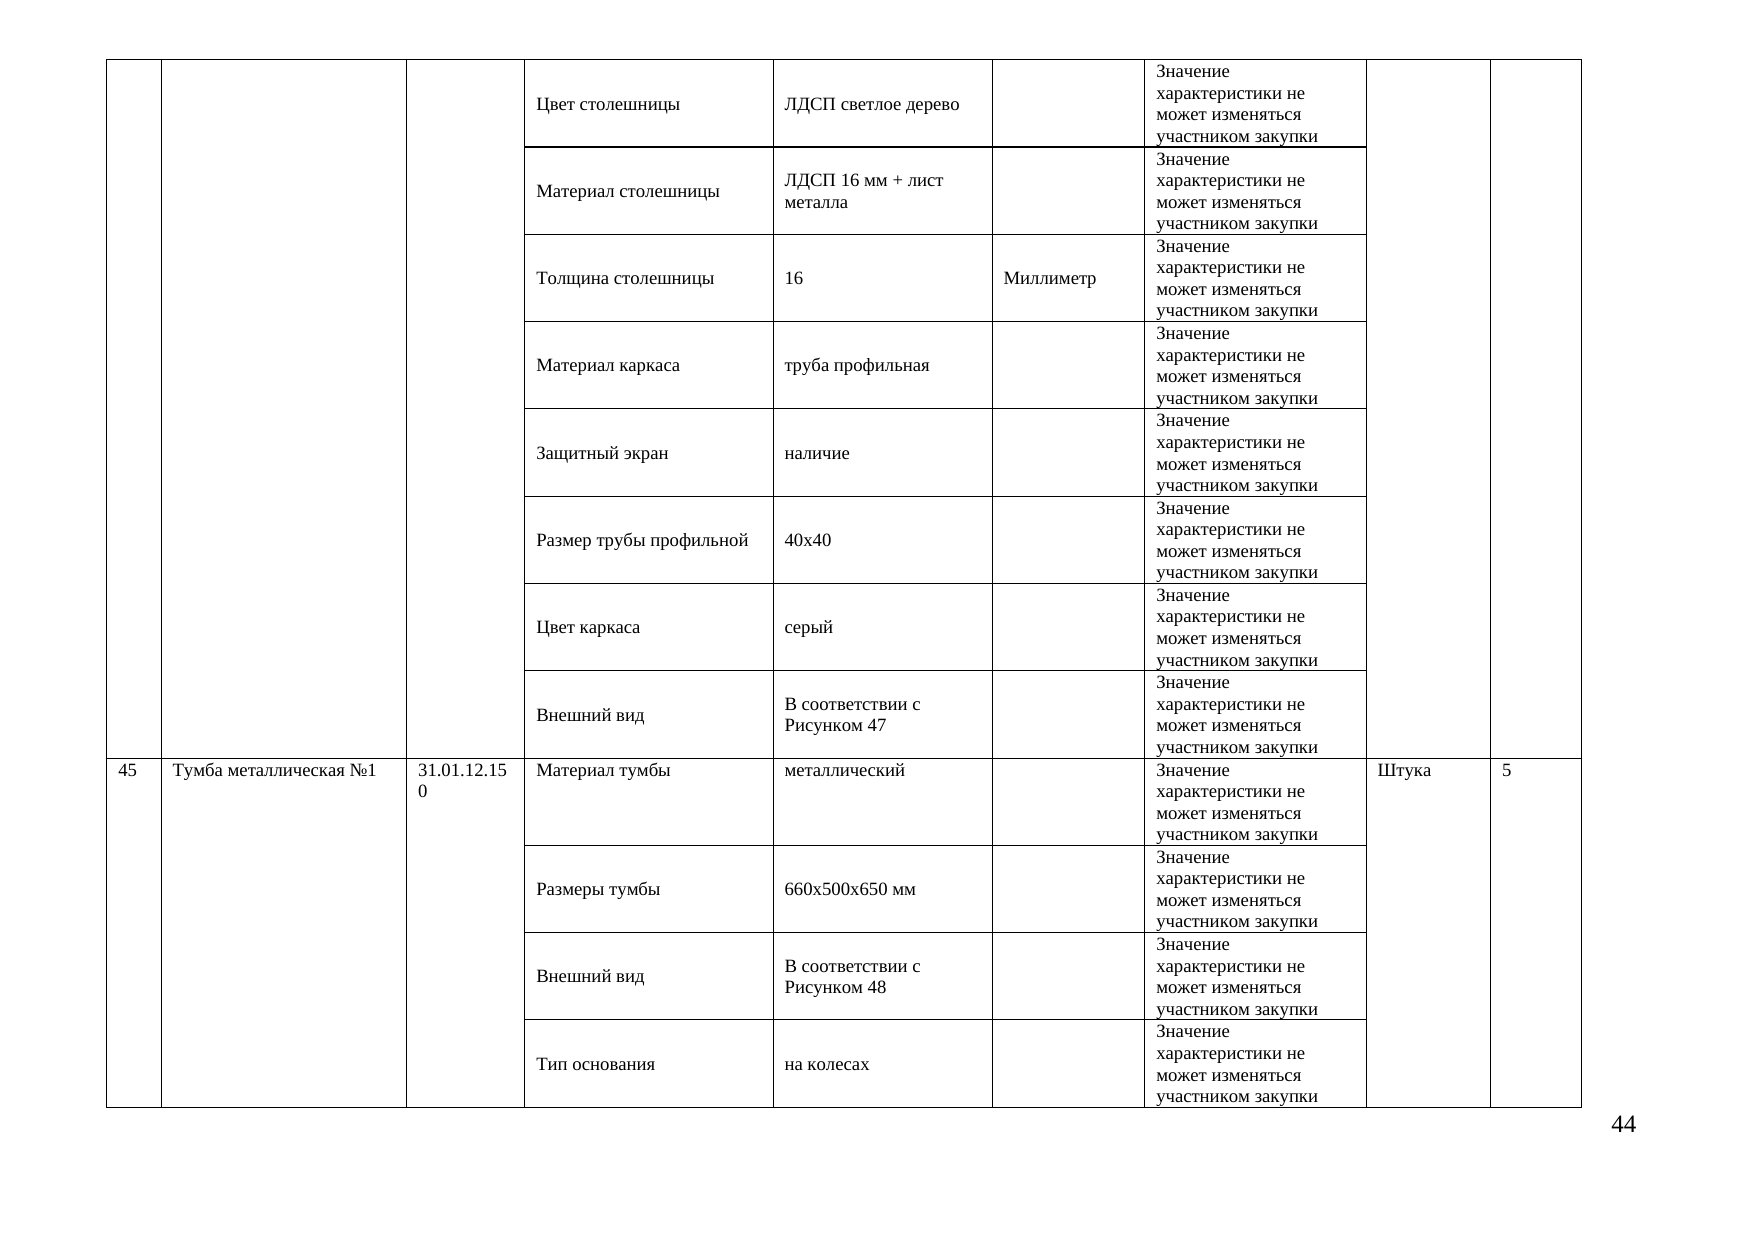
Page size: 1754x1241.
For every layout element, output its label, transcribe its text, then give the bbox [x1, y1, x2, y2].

table_cell Внешний вид [525, 671, 773, 757]
table_cell Материал тумбы [525, 759, 773, 845]
table_cell Значение характеристики не может изменяться участником закупки [1145, 584, 1366, 670]
table_cell [993, 60, 1144, 146]
table_cell [993, 584, 1144, 670]
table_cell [1145, 60, 1366, 146]
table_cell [1145, 148, 1366, 234]
table_cell В соответствии с Рисунком 48 [774, 933, 992, 1019]
table_cell [993, 409, 1144, 496]
table_cell Тип основания [525, 1020, 773, 1107]
table_cell Значение характеристики не может изменяться участником закупки [1145, 497, 1366, 583]
table_cell Размер трубы профильной [525, 497, 773, 583]
table_cell [993, 148, 1144, 234]
table_cell Значение характеристики не может изменяться участником закупки [1145, 759, 1366, 845]
table_cell [993, 671, 1144, 757]
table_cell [1145, 1020, 1366, 1107]
table_cell Защитный экран [525, 409, 773, 496]
table_cell [993, 759, 1144, 845]
table_cell 5 [1491, 759, 1581, 1107]
table_cell [993, 322, 1144, 408]
table_cell Значение характеристики не может изменяться участником закупки [1145, 235, 1366, 321]
table_cell ЛДСП 16 мм + лист металла [774, 148, 992, 234]
table_cell Значение характеристики не может изменяться участником закупки [1145, 671, 1366, 757]
table_cell Материал столешницы [525, 148, 773, 234]
table_cell 31.01.12.150 [407, 759, 524, 1107]
table_cell 660х500х650 мм [774, 846, 992, 932]
table_cell Внешний вид [525, 933, 773, 1019]
table_cell Миллиметр [993, 235, 1144, 321]
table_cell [1145, 933, 1366, 1019]
table_cell Значение характеристики не может изменяться участником закупки [1145, 409, 1366, 496]
table_cell Значение характеристики не может изменяться участником закупки [1145, 846, 1366, 932]
table_cell 40х40 [774, 497, 992, 583]
table_cell на колесах [774, 1020, 992, 1107]
table_cell 16 [774, 235, 992, 321]
table_cell Значение характеристики не может изменяться участником закупки [1145, 322, 1366, 408]
table_cell Тумба металлическая №1 [162, 759, 406, 1107]
table_cell Цвет каркаса [525, 584, 773, 670]
table_cell труба профильная [774, 322, 992, 408]
table_cell В соответствии с Рисунком 47 [774, 671, 992, 757]
table_cell Размеры тумбы [525, 846, 773, 932]
table_cell 45 [107, 759, 161, 1107]
table_cell [993, 497, 1144, 583]
table_cell металлический [774, 759, 992, 845]
table_cell наличие [774, 409, 992, 496]
table_cell Цвет столешницы [525, 60, 773, 146]
table_cell ЛДСП светлое дерево [774, 60, 992, 146]
table_cell Штука [1367, 759, 1490, 1107]
table_cell Материал каркаса [525, 322, 773, 408]
table_cell [993, 933, 1144, 1019]
table_cell [993, 1020, 1144, 1107]
table_cell Толщина столешницы [525, 235, 773, 321]
table_cell [993, 846, 1144, 932]
table_cell серый [774, 584, 992, 670]
